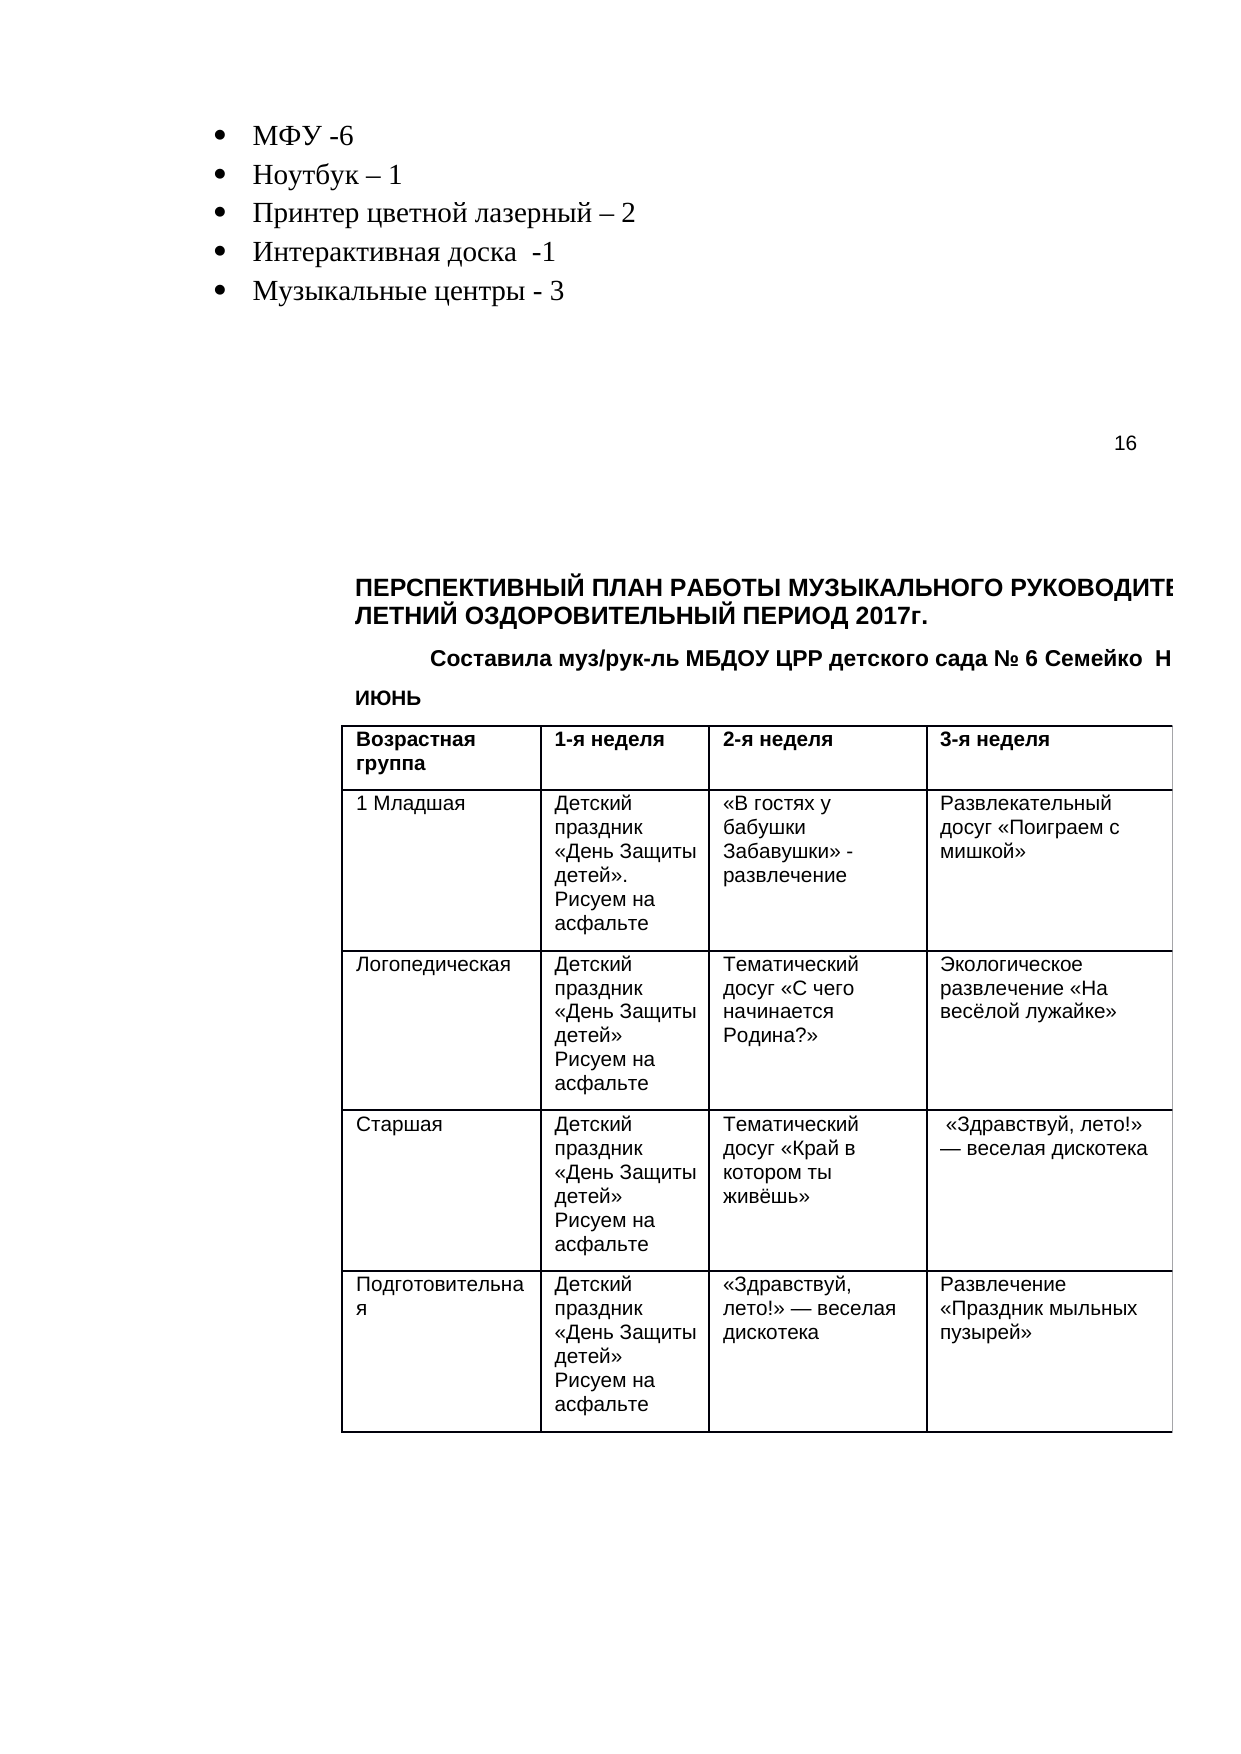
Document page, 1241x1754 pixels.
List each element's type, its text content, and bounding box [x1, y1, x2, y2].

list МФУ -6 [215, 118, 1137, 152]
list Принтер цветной лазерный – 2 [215, 195, 1137, 229]
list Музыкальные центры - 3 [215, 273, 1137, 306]
list Ноутбук – 1 [215, 157, 1137, 190]
list Интерактивная доска -1 [215, 234, 1137, 268]
